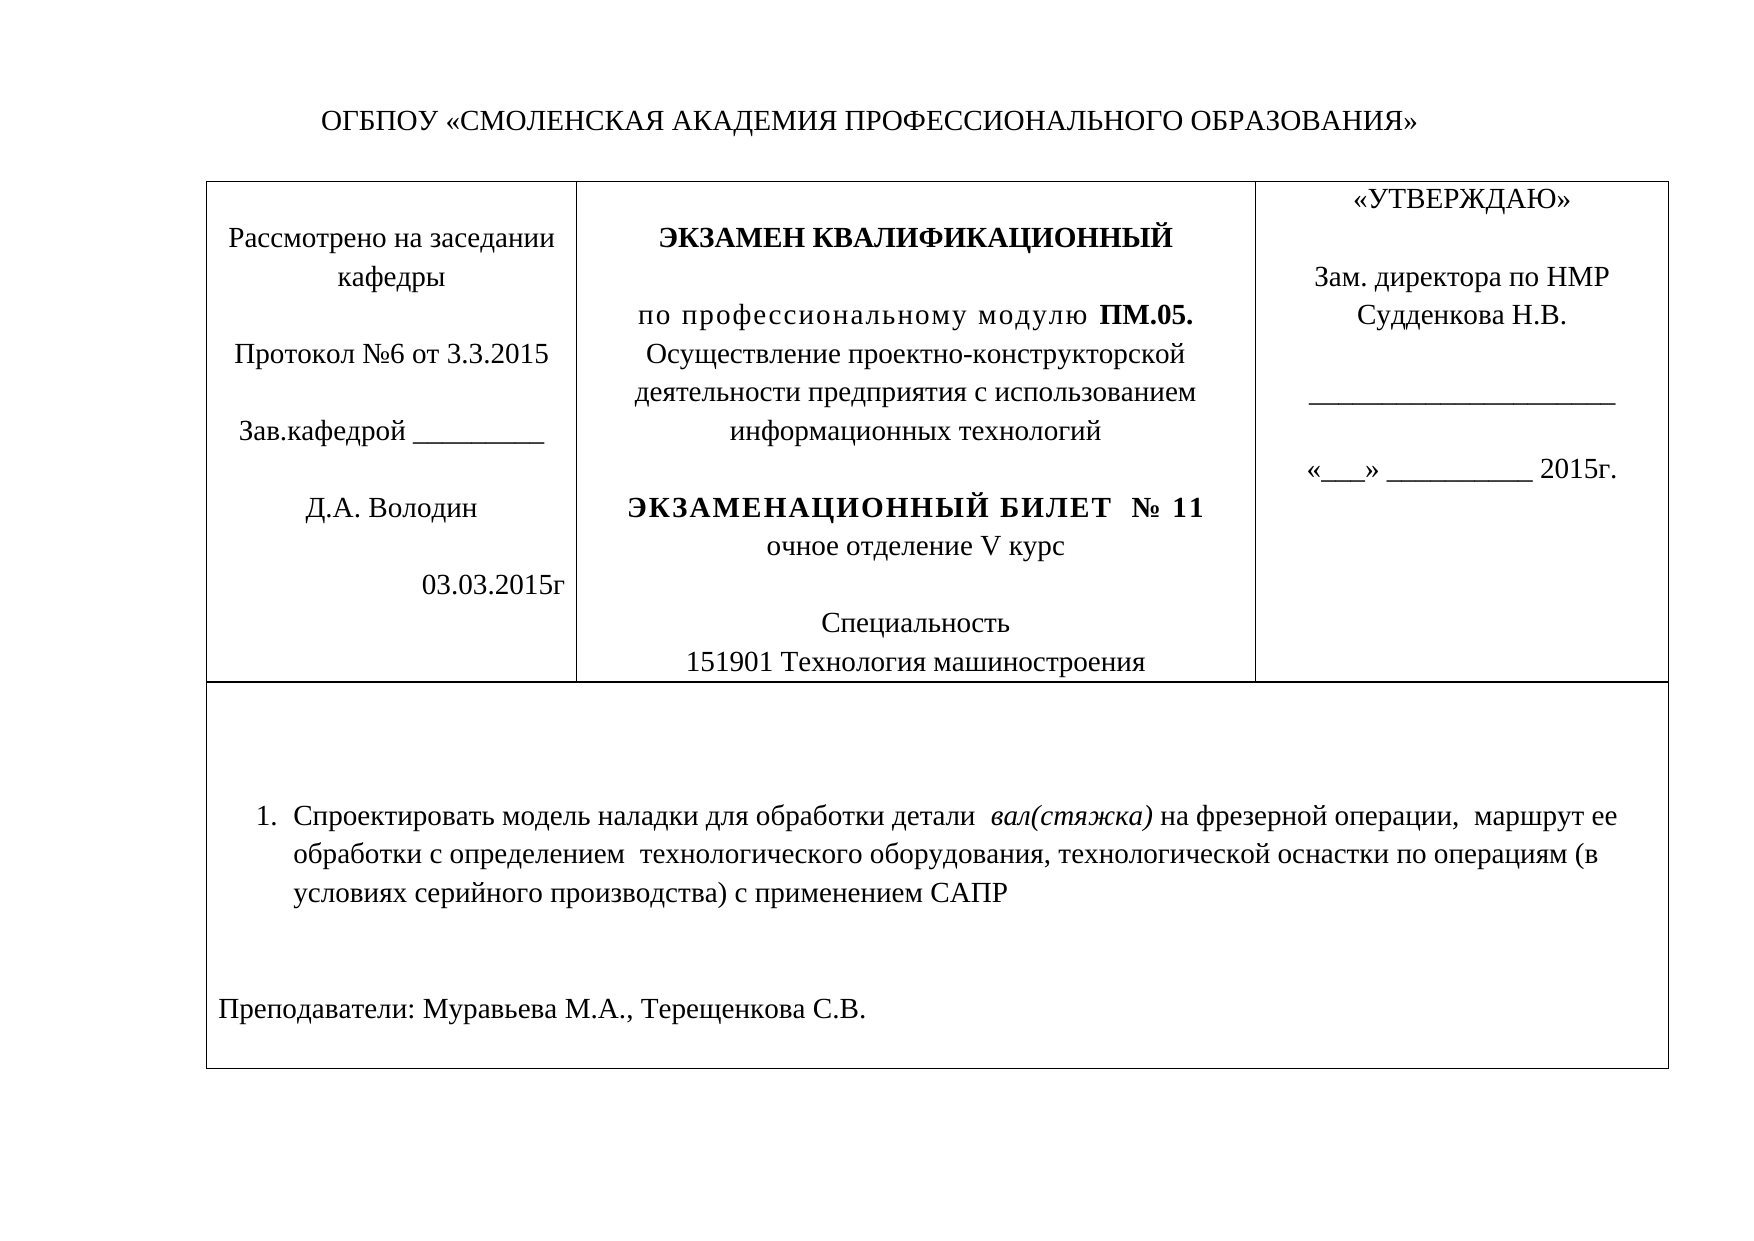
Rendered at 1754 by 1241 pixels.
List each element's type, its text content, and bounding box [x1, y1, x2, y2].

table_cell Спроектировать модель наладки для обработки детали вал(стяжка) на фрезерной операции, маршрут ее обработки с определением технологического оборудования, технологической оснастки по операциям (в условиях серийного производства) с применением САПР Преподаватели: Муравьева М.А., Терещенкова С.В. [207, 683, 1668, 1068]
table_header ЭКЗАМЕН КВАЛИФИКАЦИОННЫЙ по профессиональному модулю ПМ.05. Осуществление проектно-конструкторской деятельности предприятия с использованием информационных технологий ЭКЗАМЕНАЦИОННЫЙ БИЛЕТ № 11 очное отделение V курс Специальность 151901 Технология машиностроения [577, 182, 1255, 681]
table_header Рассмотрено на заседании кафедры Протокол №6 от 3.3.2015 Зав.кафедрой _________ Д.А. Володин 03.03.2015г [207, 182, 576, 681]
text ОГБПОУ «СМОЛЕНСКАЯ АКАДЕМИЯ ПРОФЕССИОНАЛЬНОГО ОБРАЗОВАНИЯ» [118, 103, 1621, 137]
table_header «УТВЕРЖДАЮ» Зам. директора по НМР Судденкова Н.В. _____________________ «___» __________ 2015г. [1256, 182, 1668, 681]
